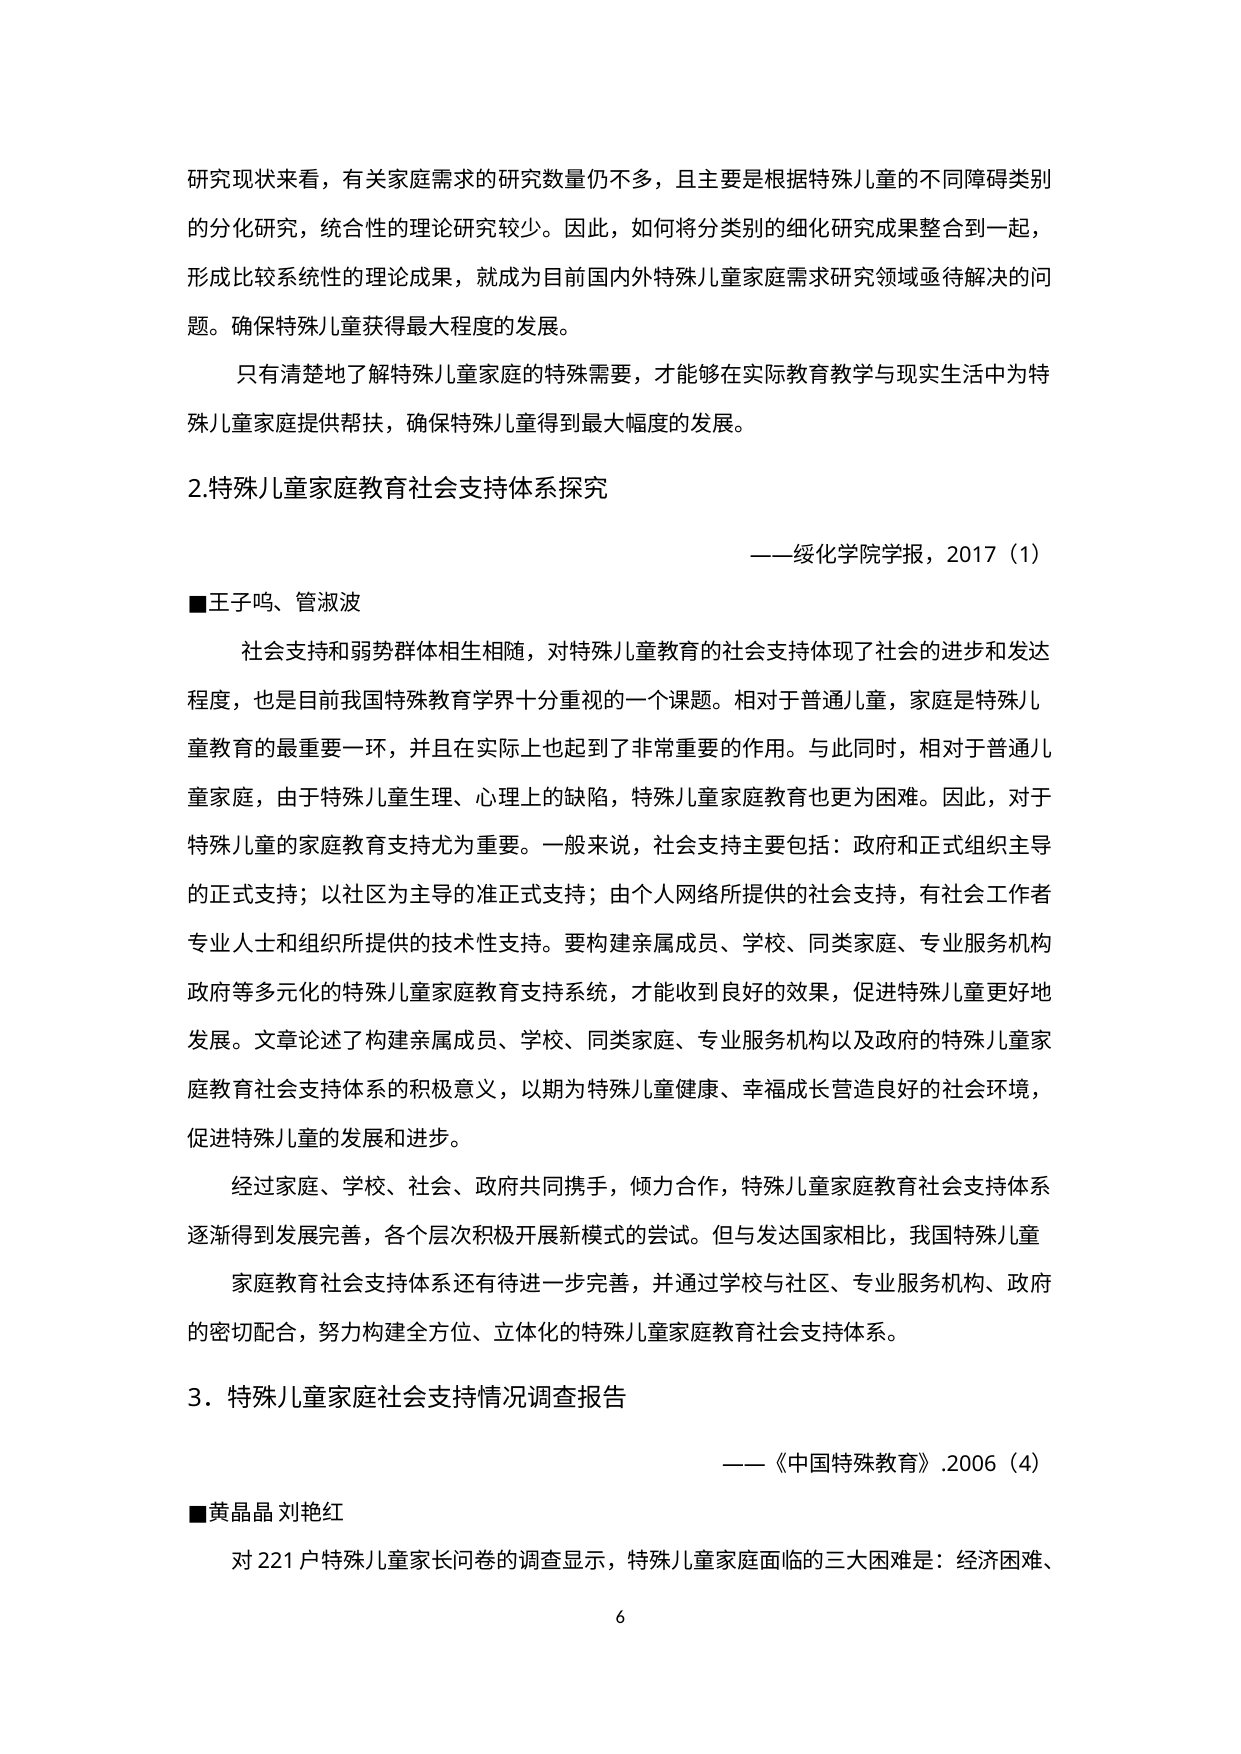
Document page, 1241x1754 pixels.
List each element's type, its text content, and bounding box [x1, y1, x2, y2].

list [187, 1543, 1053, 1575]
text 童教育的最重要一环，并且在实际上也起到了非常重要的作用。与此同时，相对于普通儿童家庭，由于特殊儿童生理、心理上的缺陷，特殊儿童家庭教育也更为困难。因此，对于特殊儿童的家庭教育支持尤为重要。一般来说，社会支持主要包括：政府和正式组织主导的正式支持；以社区为主导的准正式支持；由个人网络所提供的社会支持，有社会工作者、专业人士和组织所提供的技术性支持。要构建亲属成员、学校、同类家庭、专业服务机构、政府等多元化的特殊儿童家庭教育支持系统，才能收到良好的效果，促进特殊儿童更好地发展。文章论述了构建亲属成员、学校、同类家庭、专业服务机构以及政府的特殊儿童家庭教育社会支持体系的积极意义，以期为特殊儿童健康、幸福成长营造良好的社会环境，促进特殊儿童的发展和进步。 [187, 731, 1053, 1153]
text ■王子呜、管淑波 [187, 585, 1053, 618]
text ——绥化学院学报，2017（1） [187, 537, 1053, 569]
list ■黄晶晶 刘艳红 [187, 1494, 1053, 1527]
list 3．特殊儿童家庭社会支持情况调查报告 [187, 1363, 1053, 1428]
text 只有清楚地了解特殊儿童家庭的特殊需要，才能够在实际教育教学与现实生活中为特殊儿童家庭提供帮扶，确保特殊儿童得到最大幅度的发展。 [187, 357, 1053, 438]
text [187, 162, 1053, 341]
list ——《中国特殊教育》.2006（4） [225, 1446, 1053, 1479]
text 经过家庭、学校、社会、政府共同携手，倾力合作，特殊儿童家庭教育社会支持体系逐渐得到发展完善，各个层次积极开展新模式的尝试。但与发达国家相比，我国特殊儿童 [187, 1169, 1053, 1250]
text 社会支持和弱势群体相生相随，对特殊儿童教育的社会支持体现了社会的进步和发达程度，也是目前我国特殊教育学界十分重视的一个课题。相对于普通儿童，家庭是特殊儿 [187, 633, 1053, 715]
text 2.特殊儿童家庭教育社会支持体系探究 [187, 454, 1053, 519]
text 家庭教育社会支持体系还有待进一步完善，并通过学校与社区、专业服务机构、政府的密切配合，努力构建全方位、立体化的特殊儿童家庭教育社会支持体系。 [187, 1266, 1053, 1347]
